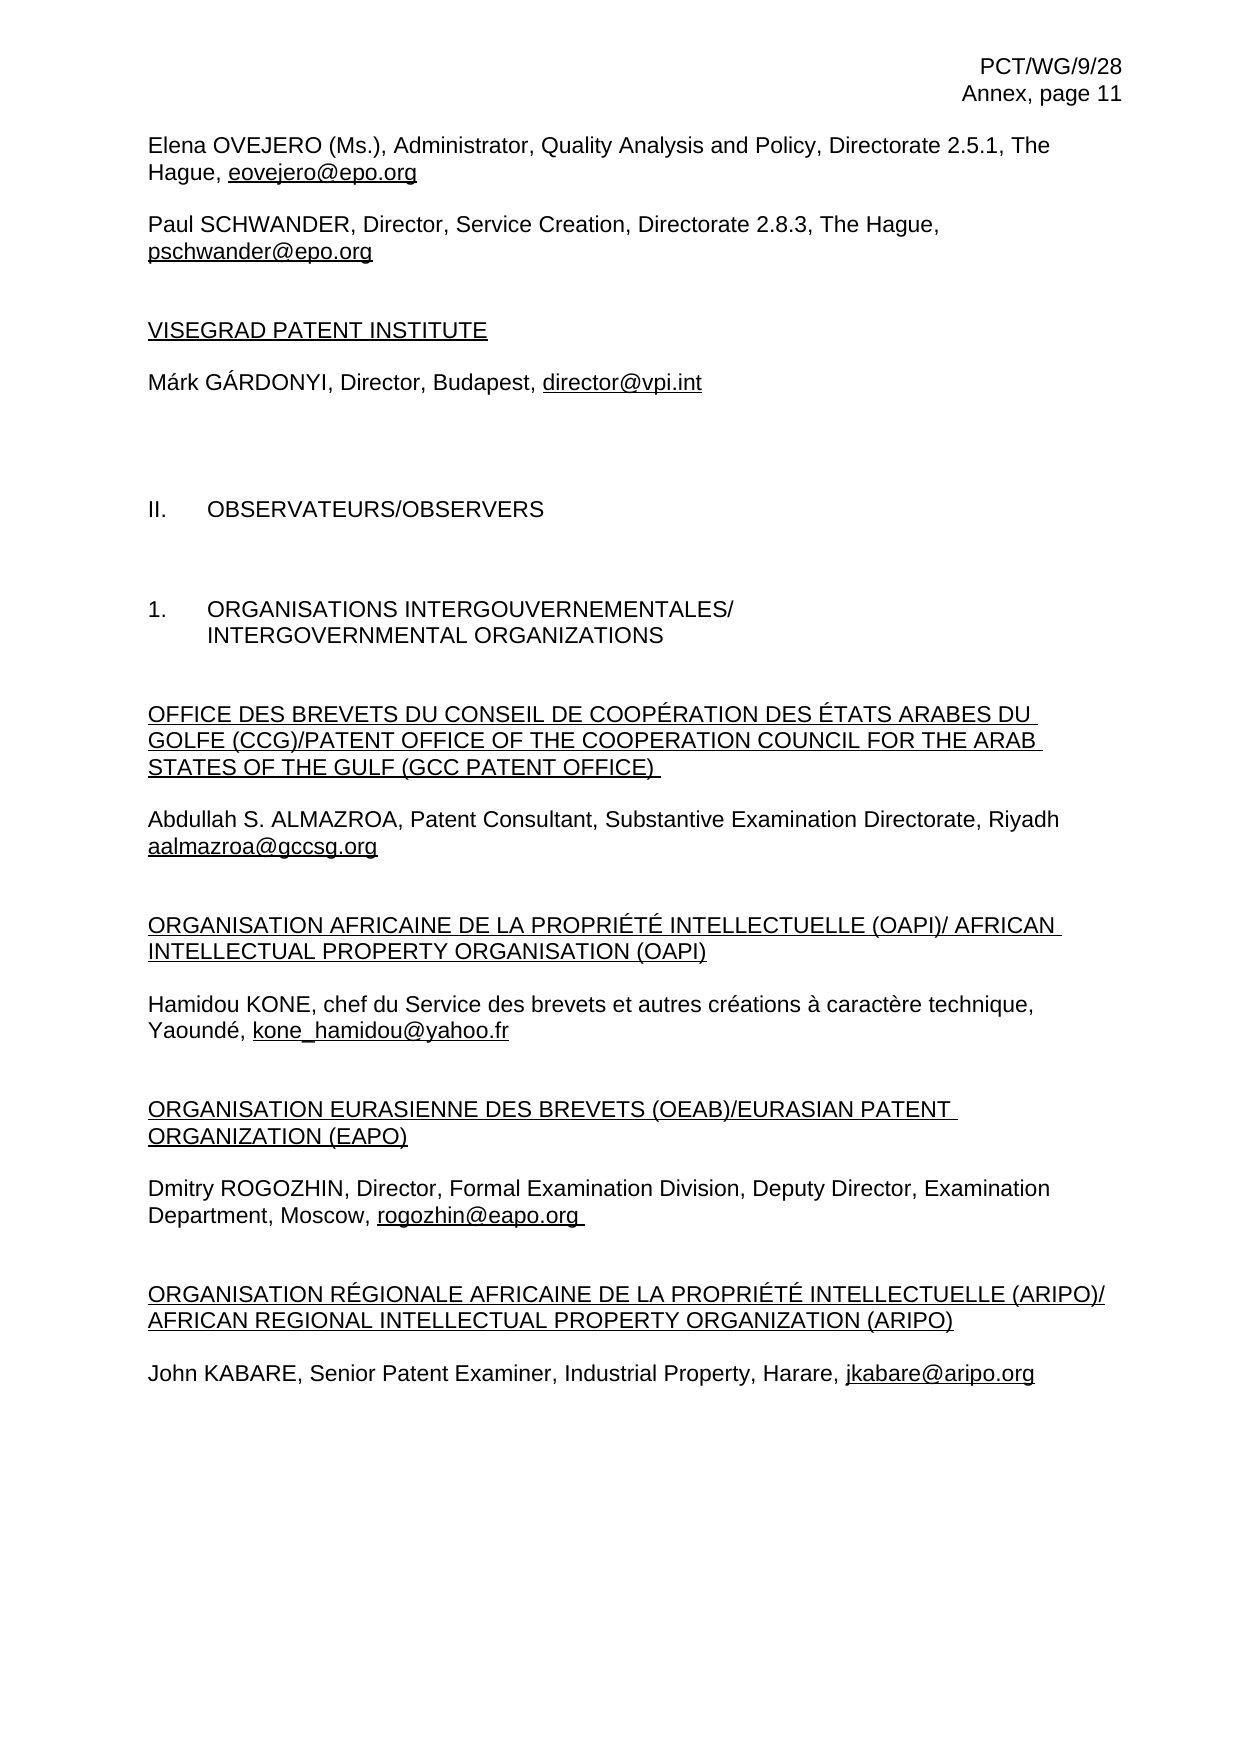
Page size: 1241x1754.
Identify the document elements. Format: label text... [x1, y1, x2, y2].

subtitle II. OBSERVATEURS/OBSERVERS [148, 496, 1122, 522]
text ORGANISATION AFRICAINE DE LA PROPRIÉTÉ INTELLECTUELLE (OAPI)/ AFRICAN INTELLECTUAL PROPERTY ORGANISATION (OAPI) [148, 912, 1122, 964]
text aalmazroa@gccsg.org [148, 833, 1122, 859]
text John KABARE, Senior Patent Examiner, Industrial Property, Harare, jkabare@aripo.org [148, 1360, 1122, 1386]
subtitle 1. ORGANISATIONS INTERGOUVERNEMENTALES/ INTERGOVERNMENTAL ORGANIZATIONS [148, 596, 1122, 648]
text ORGANISATION EURASIENNE DES BREVETS (OEAB)/EURASIAN PATENT ORGANIZATION (EAPO) [148, 1096, 1122, 1149]
text Dmitry ROGOZHIN, Director, Formal Examination Division, Deputy Director, Examination Department, Moscow, rogozhin@eapo.org [148, 1175, 1122, 1228]
text GOLFE (CCG)/PATENT OFFICE OF THE COOPERATION COUNCIL FOR THE ARAB STATES OF THE GULF (GCC PATENT OFFICE) [148, 727, 1122, 780]
text ORGANISATION RÉGIONALE AFRICAINE DE LA PROPRIÉTÉ INTELLECTUELLE (ARIPO)/ AFRICAN REGIONAL INTELLECTUAL PROPERTY ORGANIZATION (ARIPO) [148, 1281, 1122, 1333]
text VISEGRAD PATENT INSTITUTE [148, 317, 1122, 343]
text Abdullah S. ALMAZROA, Patent Consultant, Substantive Examination Directorate, Riyadh [148, 806, 1122, 833]
text Paul SCHWANDER, Director, Service Creation, Directorate 2.8.3, The Hague, pschwander@epo.org [148, 211, 1122, 264]
text Elena OVEJERO (Ms.), Administrator, Quality Analysis and Policy, Directorate 2.5.1, The Hague, eovejero@epo.org [148, 132, 1122, 185]
text Hamidou KONE, chef du Service des brevets et autres créations à caractère technique, Yaoundé, kone_hamidou@yahoo.fr [148, 991, 1122, 1043]
text Márk GÁRDONYI, Director, Budapest, director@vpi.int [148, 369, 1122, 396]
text OFFICE DES BREVETS DU CONSEIL DE COOPÉRATION DES ÉTATS ARABES DU [148, 701, 1122, 727]
